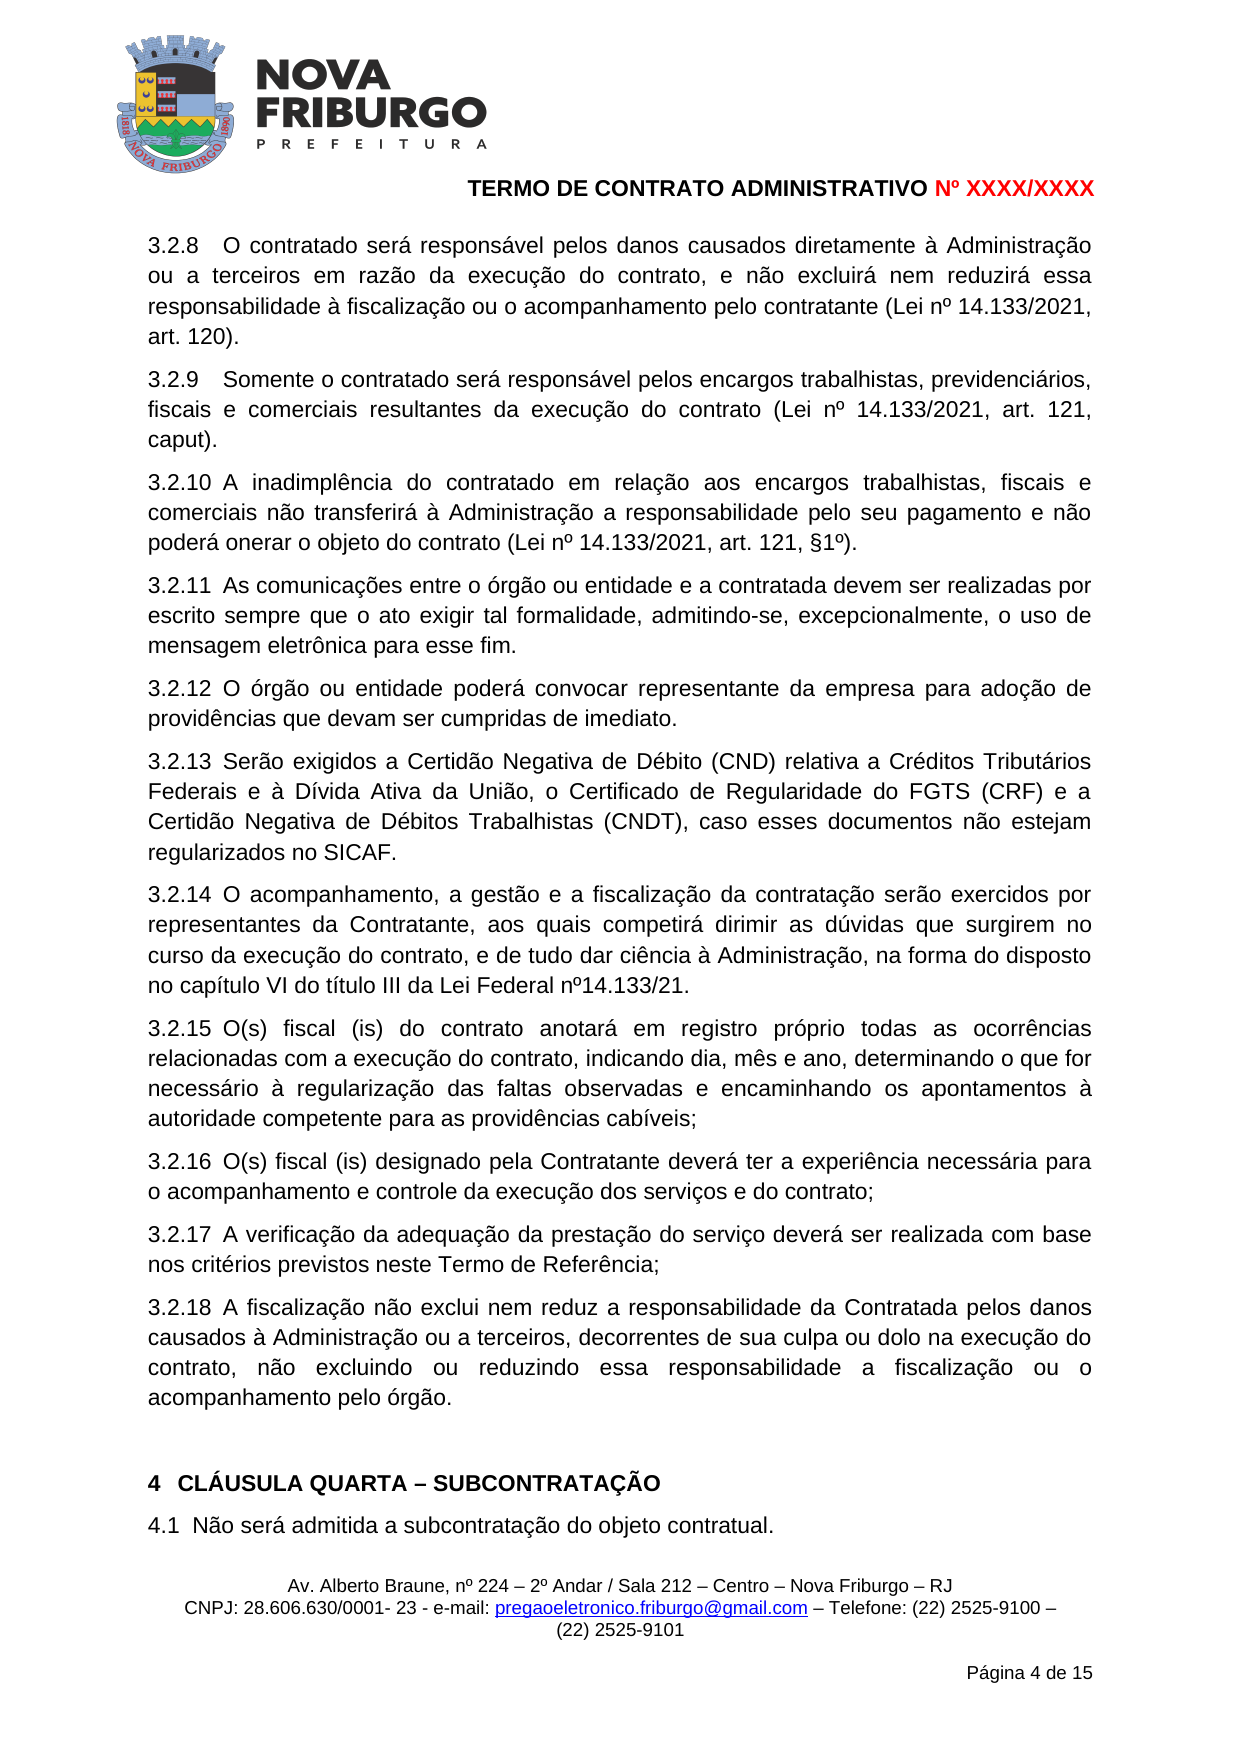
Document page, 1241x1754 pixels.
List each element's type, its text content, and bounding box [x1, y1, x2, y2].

list A verificação da adequação da prestação do serviço deverá ser realizada com base nos critérios previstos neste Termo de Referência; [148, 1221, 1092, 1277]
list O contratado será responsável pelos danos causados diretamente à Administração ou a terceiros em razão da execução do contrato, e não excluirá nem reduzirá essa responsabilidade à fiscalização ou o acompanhamento pelo contratante (Lei nº 14.133/2021, art. 120). [148, 232, 1092, 349]
list O(s) fiscal (is) do contrato anotará em registro próprio todas as ocorrências relacionadas com a execução do contrato, indicando dia, mês e ano, determinando o que for necessário à regularização das faltas observadas e encaminhando os apontamentos à autoridade competente para as providências cabíveis; [148, 1014, 1092, 1131]
list O acompanhamento, a gestão e a fiscalização da contratação serão exercidos por representantes da Contratante, aos quais competirá dirimir as dúvidas que surgirem no curso da execução do contrato, e de tudo dar ciência à Administração, na forma do disposto no capítulo VI do título III da Lei Federal nº14.133/21. [148, 881, 1092, 998]
list Somente o contratado será responsável pelos encargos trabalhistas, previdenciários, fiscais e comerciais resultantes da execução do contrato (Lei nº 14.133/2021, art. 121, caput). [148, 366, 1092, 452]
list O(s) fiscal (is) designado pela Contratante deverá ter a experiência necessária para o acompanhamento e controle da execução dos serviços e do contrato; [148, 1148, 1092, 1204]
list A inadimplência do contratado em relação aos encargos trabalhistas, fiscais e comerciais não transferirá à Administração a responsabilidade pelo seu pagamento e não poderá onerar o objeto do contrato (Lei nº 14.133/2021, art. 121, §1º). [148, 469, 1092, 555]
list CLÁUSULA QUARTA – SUBCONTRATAÇÃO [148, 1470, 1092, 1496]
list Serão exigidos a Certidão Negativa de Débito (CND) relativa a Créditos Tributários Federais e à Dívida Ativa da União, o Certificado de Regularidade do FGTS (CRF) e a Certidão Negativa de Débitos Trabalhistas (CNDT), caso esses documentos não estejam regularizados no SICAF. [148, 748, 1092, 865]
list O órgão ou entidade poderá convocar representante da empresa para adoção de providências que devam ser cumpridas de imediato. [148, 675, 1092, 731]
list Não será admitida a subcontratação do objeto contratual. [148, 1512, 1092, 1539]
list As comunicações entre o órgão ou entidade e a contratada devem ser realizadas por escrito sempre que o ato exigir tal formalidade, admitindo-se, excepcionalmente, o uso de mensagem eletrônica para esse fim. [148, 572, 1092, 658]
list A fiscalização não exclui nem reduz a responsabilidade da Contratada pelos danos causados à Administração ou a terceiros, decorrentes de sua culpa ou dolo na execução do contrato, não excluindo ou reduzindo essa responsabilidade a fiscalização ou o acompanhamento pelo órgão. [148, 1294, 1092, 1411]
picture [103, 29, 500, 175]
